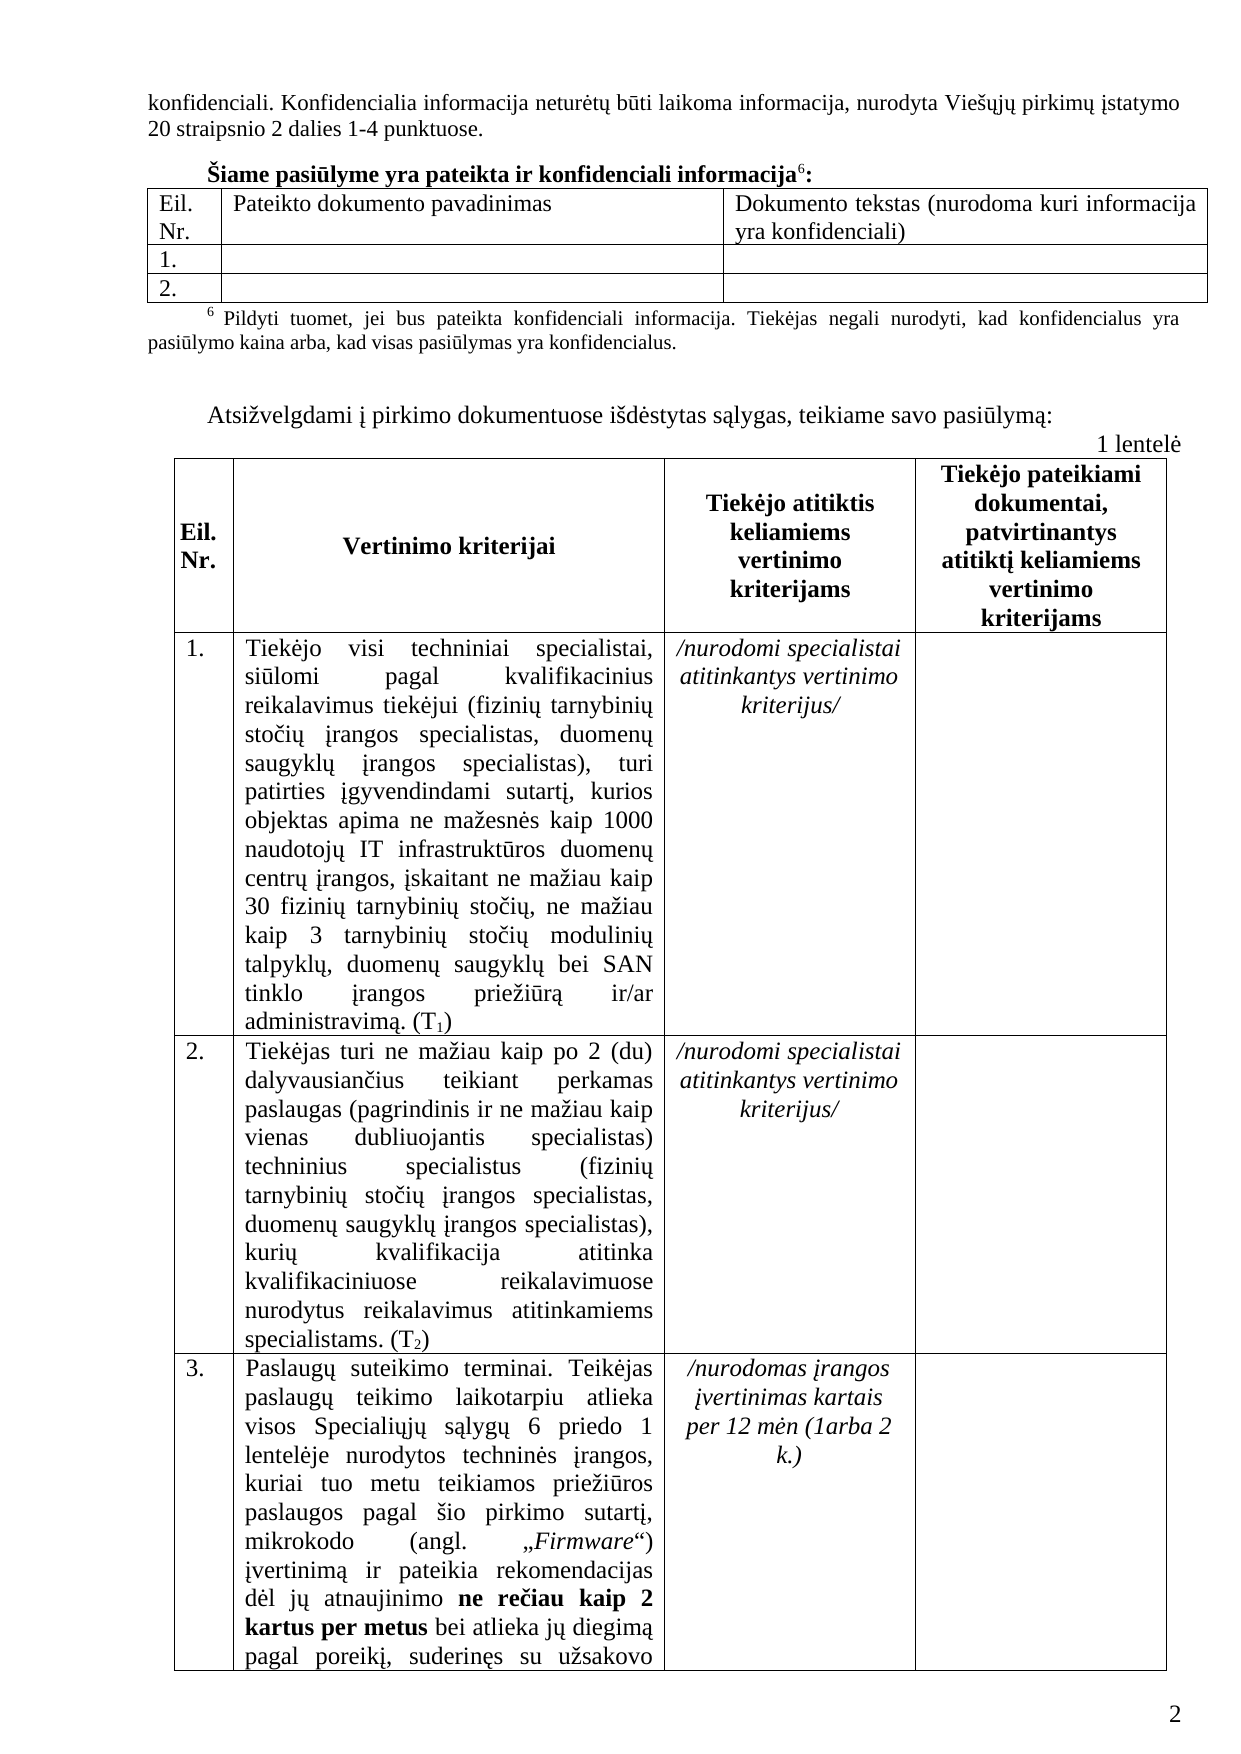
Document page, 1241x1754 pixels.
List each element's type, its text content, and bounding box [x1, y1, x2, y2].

table_cell 2. [148, 274, 221, 302]
table_cell 1. [175, 633, 233, 1035]
table_cell [724, 245, 1207, 273]
text 1 lentelė [148, 429, 1181, 458]
table_header Dokumento tekstas (nurodoma kuri informacija yra konfidenciali) [724, 189, 1207, 244]
table_header Tiekėjo pateikiami dokumentai, patvirtinantys atitiktį keliamiems vertinimo kriterijams [916, 459, 1166, 632]
table_header Pateikto dokumento pavadinimas [222, 189, 723, 244]
table_cell [222, 245, 723, 273]
table_cell [916, 1354, 1166, 1670]
text Šiame pasiūlyme yra pateikta ir konfidenciali informacija6: [148, 161, 1181, 188]
table_cell 1. [148, 245, 221, 273]
table_cell [916, 1036, 1166, 1352]
table_cell /nurodomi specialistai atitinkantys vertinimo kriterijus/ [665, 633, 915, 1035]
table_header Eil. Nr. [175, 459, 233, 632]
table_cell [724, 274, 1207, 302]
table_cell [665, 1354, 915, 1670]
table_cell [234, 1354, 664, 1670]
table_header Eil. Nr. [148, 189, 221, 244]
table_cell [222, 274, 723, 302]
table_cell Tiekėjo visi techniniai specialistai, siūlomi pagal kvalifikacinius reikalavimus tiekėjui (fizinių tarnybinių stočių įrangos specialistas, duomenų saugyklų įrangos specialistas), turi patirties įgyvendindami sutartį, kurios objektas apima ne mažesnės kaip 1000 naudotojų IT infrastruktūros duomenų centrų įrangos, įskaitant ne mažiau kaip 30 fizinių tarnybinių stočių, ne mažiau kaip 3 tarnybinių stočių modulinių talpyklų, duomenų saugyklų bei SAN tinklo įrangos priežiūrą ir/ar administravimą. (T1) [234, 633, 664, 1035]
table_cell Tiekėjas turi ne mažiau kaip po 2 (du) dalyvausiančius teikiant perkamas paslaugas (pagrindinis ir ne mažiau kaip vienas dubliuojantis specialistas) techninius specialistus (fizinių tarnybinių stočių įrangos specialistas, duomenų saugyklų įrangos specialistas), kurių kvalifikacija atitinka kvalifikaciniuose reikalavimuose nurodytus reikalavimus atitinkamiems specialistams. (T2) [234, 1036, 664, 1352]
text Atsižvelgdami į pirkimo dokumentuose išdėstytas sąlygas, teikiame savo pasiūlymą: [148, 402, 1196, 429]
table_cell 3. [175, 1354, 233, 1670]
text 6 Pildyti tuomet, jei bus pateikta konfidenciali informacija. Tiekėjas negali nurodyti, kad konfidencialus yra pasiūlymo kaina arba, kad visas pasiūlymas yra konfidencialus. [148, 303, 1181, 354]
table_cell /nurodomi specialistai atitinkantys vertinimo kriterijus/ [665, 1036, 915, 1352]
table_header Tiekėjo atitiktis keliamiems vertinimo kriterijams [665, 459, 915, 632]
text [148, 89, 1181, 141]
table_cell [916, 633, 1166, 1035]
table_header Vertinimo kriterijai [234, 459, 664, 632]
table_cell 2. [175, 1036, 233, 1352]
